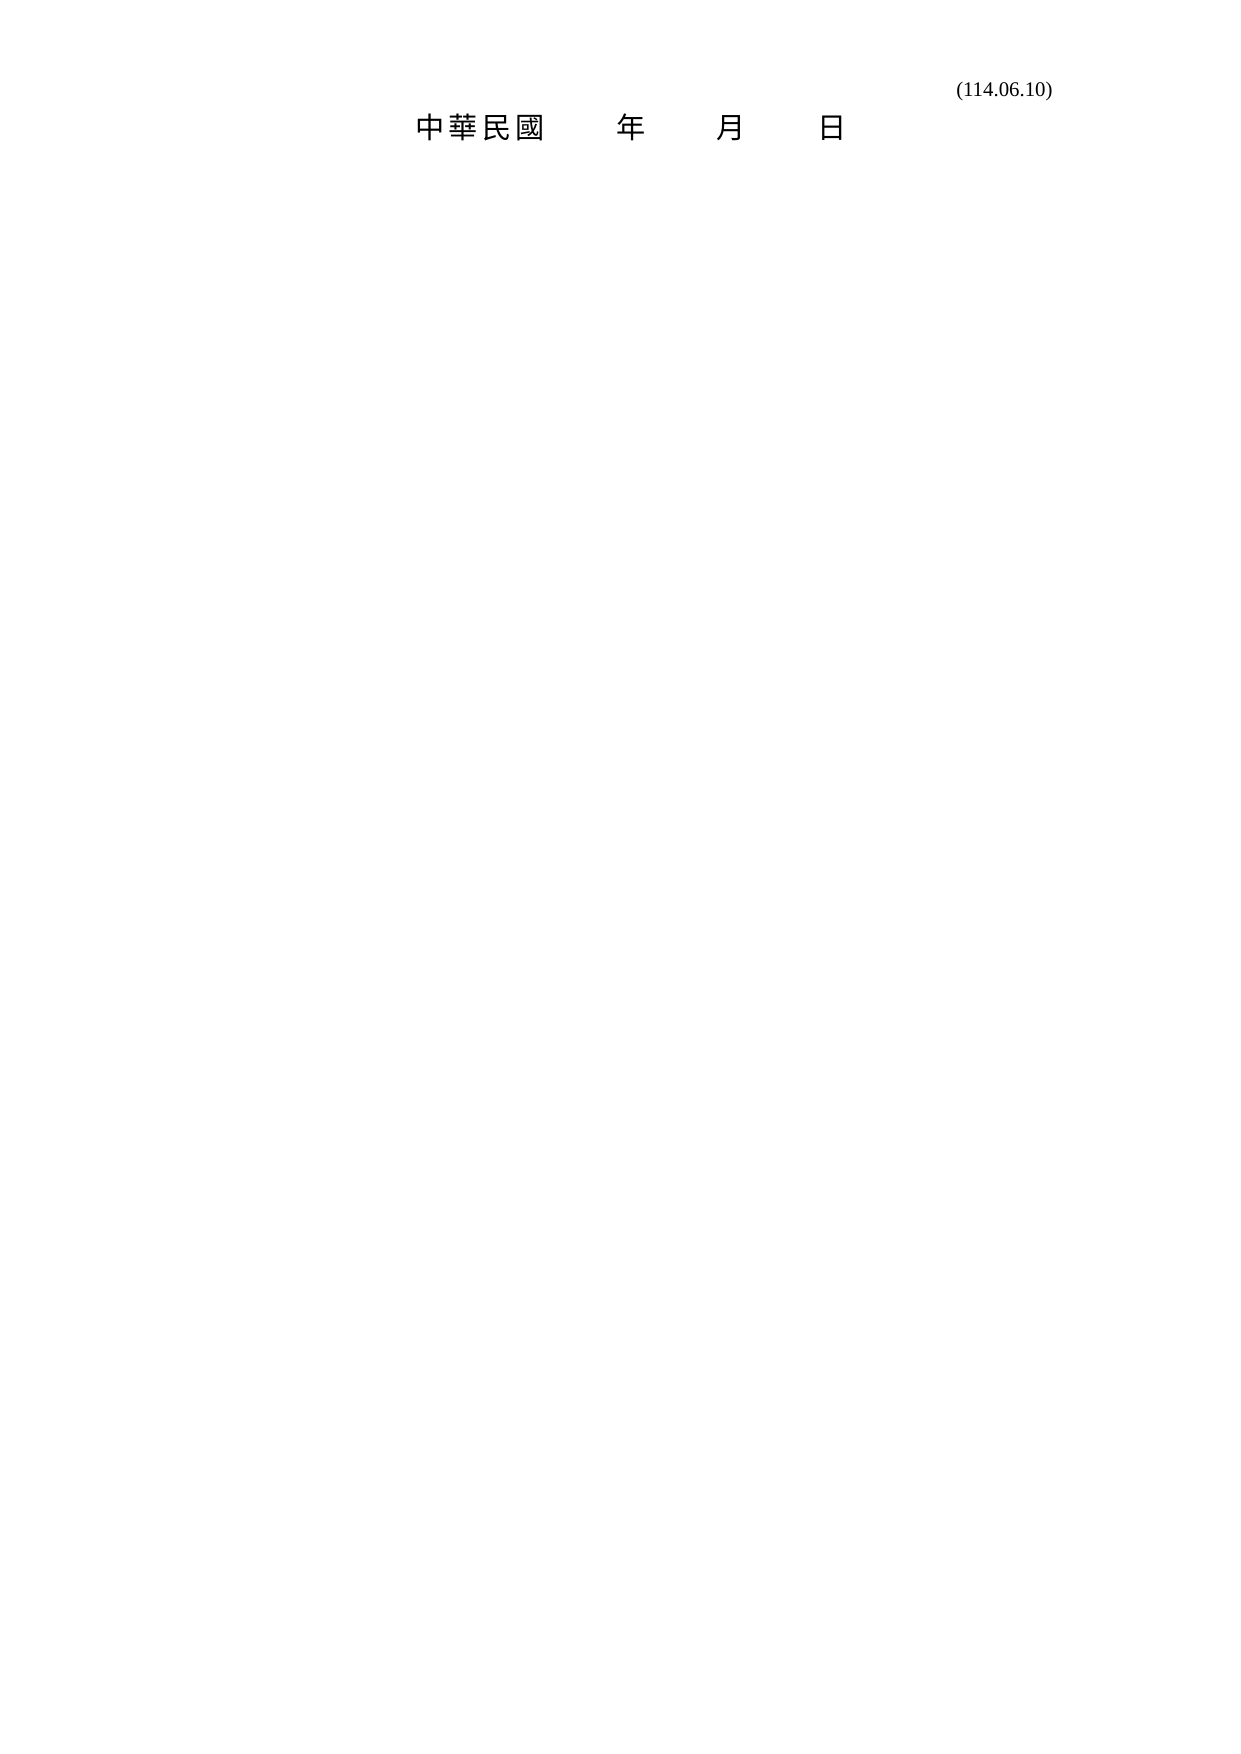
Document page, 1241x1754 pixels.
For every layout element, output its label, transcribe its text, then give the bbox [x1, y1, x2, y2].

text 中華民國 年 月 日 [129, 106, 1133, 146]
